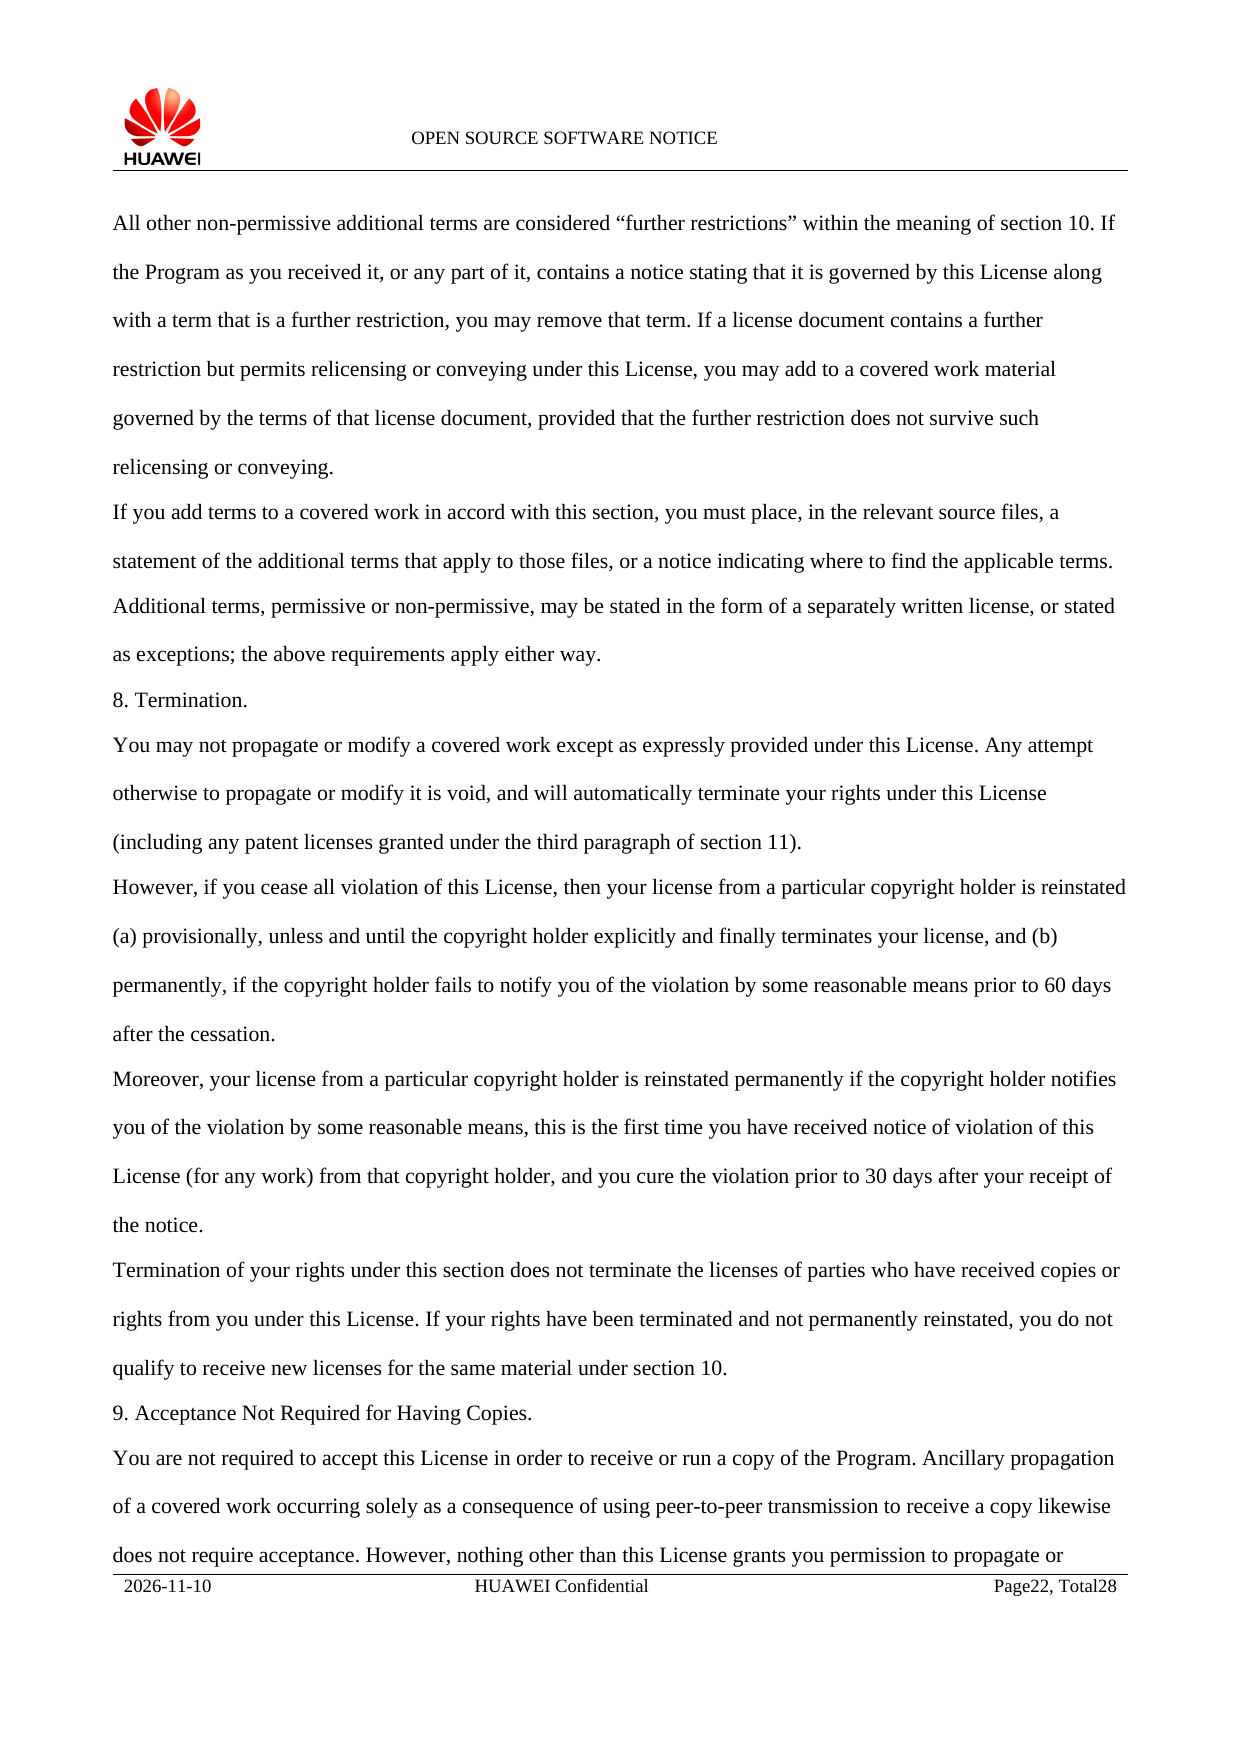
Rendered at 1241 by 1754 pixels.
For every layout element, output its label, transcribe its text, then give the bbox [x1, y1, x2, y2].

text Additional terms, permissive or non-permissive, may be stated in the form of a separately written license, or stated as exceptions; the above requirements apply either way. [112, 589, 1128, 670]
text Termination of your rights under this section does not terminate the licenses of parties who have received copies or rights from you under this License. If your rights have been terminated and not permanently reinstated, you do not qualify to receive new licenses for the same material under section 10. [112, 1253, 1128, 1383]
text 8. Termination. [112, 683, 1128, 715]
text All other non-permissive additional terms are considered “further restrictions” within the meaning of section 10. If the Program as you received it, or any part of it, contains a notice stating that it is governed by this License along with a term that is a further restriction, you may remove that term. If a license document contains a further restriction but permits relicensing or conveying under this License, you may add to a covered work material governed by the terms of that license document, provided that the further restriction does not survive such relicensing or conveying. [112, 206, 1128, 483]
text If you add terms to a covered work in accord with this section, you must place, in the relevant source files, a statement of the additional terms that apply to those files, or a notice indicating where to find the applicable terms. [112, 495, 1128, 576]
text However, if you cease all violation of this License, then your license from a particular copyright holder is reinstated (a) provisionally, unless and until the copyright holder explicitly and finally terminates your license, and (b) permanently, if the copyright holder fails to notify you of the violation by some reasonable means prior to 60 days after the cessation. [112, 871, 1128, 1049]
text 9. Acceptance Not Required for Having Copies. [112, 1396, 1128, 1428]
text You may not propagate or modify a covered work except as expressly provided under this License. Any attempt otherwise to propagate or modify it is void, and will automatically terminate your rights under this License (including any patent licenses granted under the third paragraph of section 11). [112, 728, 1128, 858]
picture [124, 88, 201, 165]
text Moreover, your license from a particular copyright holder is reinstated permanently if the copyright holder notifies you of the violation by some reasonable means, this is the first time you have received notice of violation of this License (for any work) from that copyright holder, and you cure the violation prior to 30 days after your receipt of the notice. [112, 1062, 1128, 1241]
